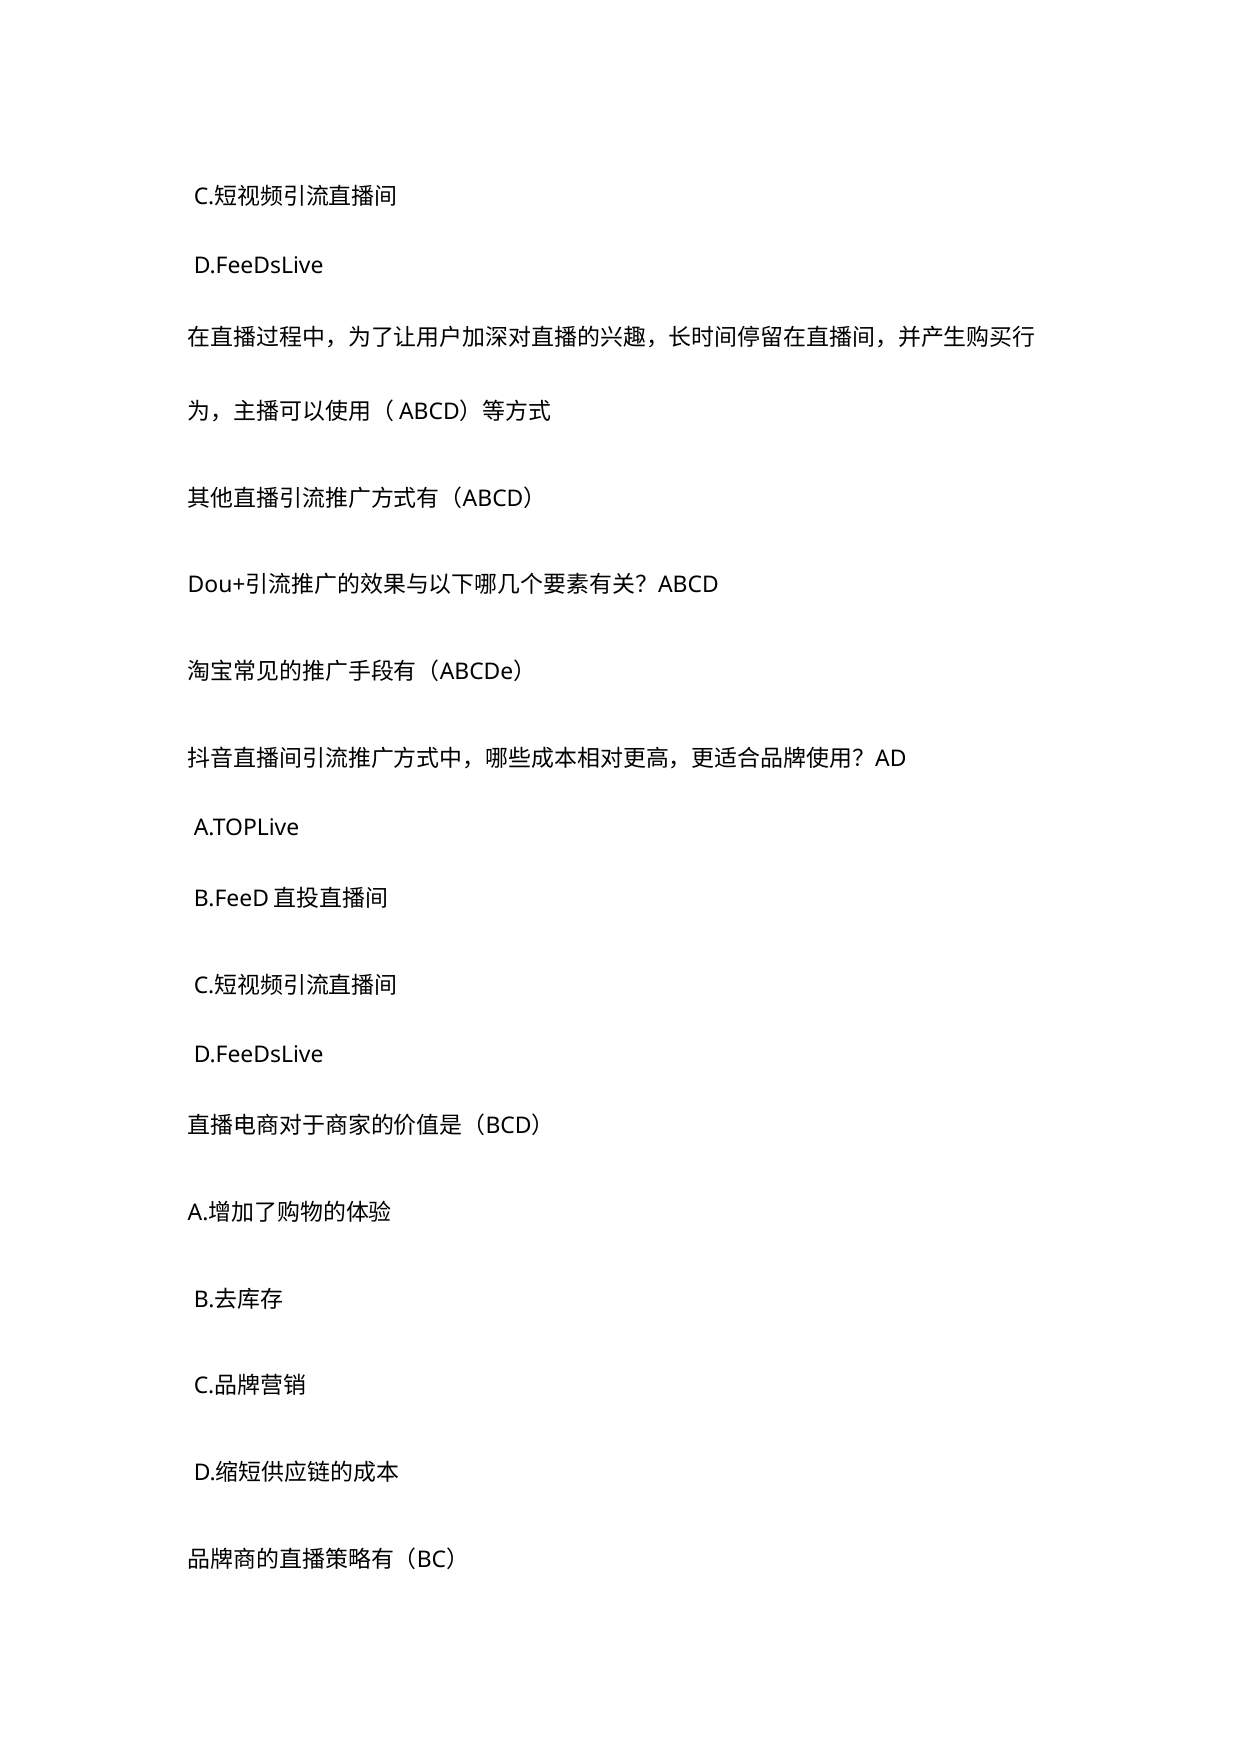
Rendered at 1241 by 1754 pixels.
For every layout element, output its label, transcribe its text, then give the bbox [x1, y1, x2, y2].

text D.FeeDsLive [187, 1038, 1053, 1070]
text D.缩短供应链的成本 [187, 1438, 1053, 1503]
text A.TOPLive [187, 811, 1053, 843]
text 在直播过程中，为了让用户加深对直播的兴趣，长时间停留在直播间，并产生购买行为，主播可以使用（ ABCD）等方式 [187, 302, 1053, 442]
text 抖音直播间引流推广方式中，哪些成本相对更高，更适合品牌使用？AD [187, 724, 1053, 789]
text 直播电商对于商家的价值是（BCD） [187, 1092, 1053, 1157]
text 品牌商的直播策略有（BC） [187, 1525, 1053, 1590]
text C.品牌营销 [187, 1352, 1053, 1417]
text B.FeeD直投直播间 [187, 864, 1053, 929]
text 淘宝常见的推广手段有（ABCDe） [187, 637, 1053, 702]
text B.去库存 [187, 1265, 1053, 1330]
text C.短视频引流直播间 [187, 951, 1053, 1016]
text C.短视频引流直播间 [187, 162, 1053, 227]
text D.FeeDsLive [187, 249, 1053, 281]
text 其他直播引流推广方式有（ABCD） [187, 464, 1053, 529]
text A.增加了购物的体验 [187, 1178, 1053, 1243]
text Dou+引流推广的效果与以下哪几个要素有关？ABCD [187, 551, 1053, 616]
